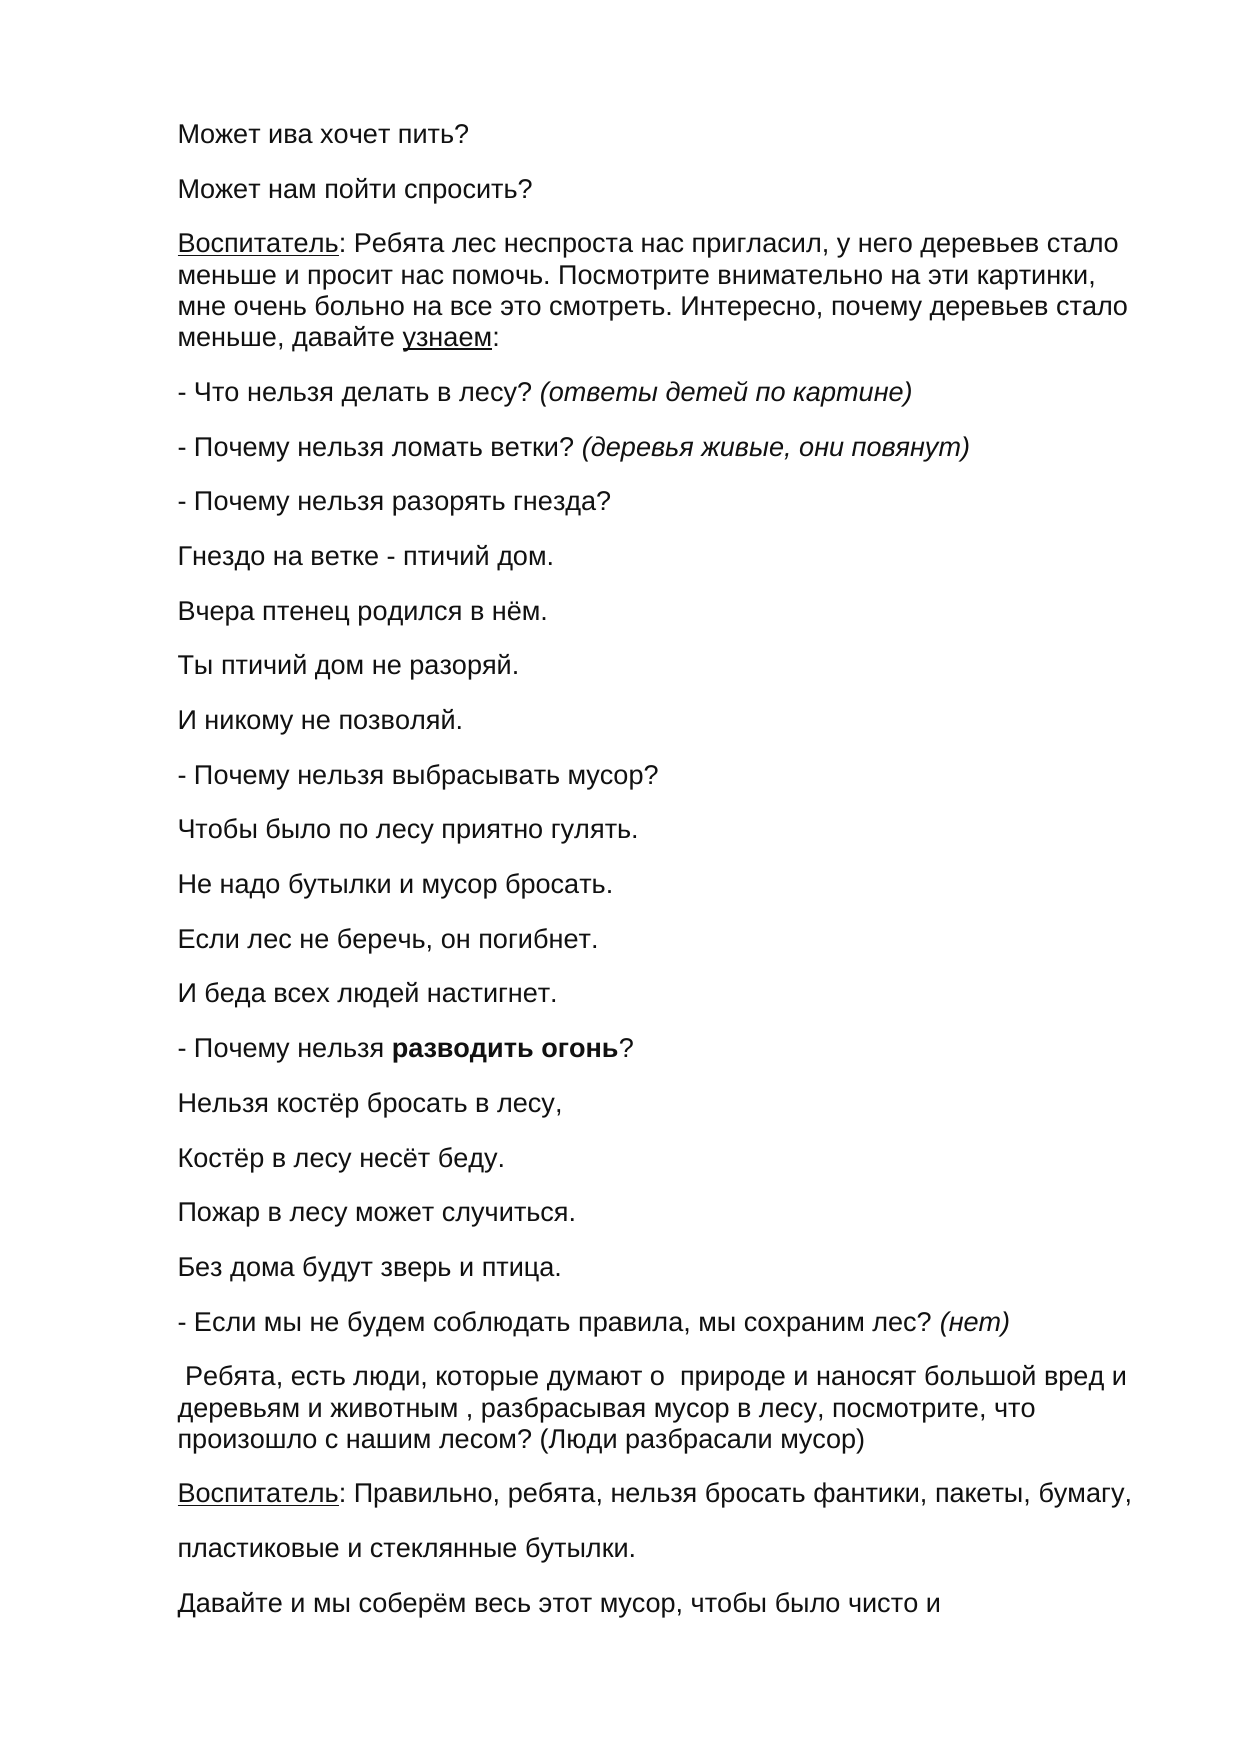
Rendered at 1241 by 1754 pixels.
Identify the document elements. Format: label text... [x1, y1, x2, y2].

text Ты птичий дом не разоряй. [177, 649, 1152, 681]
text - Почему нельзя ломать ветки? (деревья живые, они повянут) [177, 431, 1152, 462]
text Может ива хочет пить? [177, 118, 1152, 149]
text - Если мы не будем соблюдать правила, мы сохраним лес? (нет) [177, 1306, 1152, 1337]
text Воспитатель: Правильно, ребята, нельзя бросать фантики, пакеты, бумагу, [177, 1477, 1152, 1509]
text Вчера птенец родился в нём. [177, 595, 1152, 626]
text И никому не позволяй. [177, 704, 1152, 735]
text - Почему нельзя разводить огонь? [177, 1032, 1152, 1063]
text Давайте и мы соберём весь этот мусор, чтобы было чисто и [177, 1587, 1152, 1618]
text Гнездо на ветке - птичий дом. [177, 540, 1152, 571]
text - Почему нельзя выбрасывать мусор? [177, 759, 1152, 790]
text - Что нельзя делать в лесу? (ответы детей по картине) [177, 376, 1152, 407]
text пластиковые и стеклянные бутылки. [177, 1532, 1152, 1563]
text Если лес не беречь, он погибнет. [177, 923, 1152, 954]
text Костёр в лесу несёт беду. [177, 1142, 1152, 1173]
text Ребята, есть люди, которые думают о природе и наносят большой вред и деревьям и животным , разбрасывая мусор в лесу, посмотрите, что произошло с нашим лесом? (Люди разбрасали мусор) [177, 1360, 1152, 1454]
text - Почему нельзя разорять гнезда? [177, 485, 1152, 517]
text Пожар в лесу может случиться. [177, 1196, 1152, 1227]
text Не надо бутылки и мусор бросать. [177, 868, 1152, 899]
text И беда всех людей настигнет. [177, 977, 1152, 1009]
text Без дома будут зверь и птица. [177, 1251, 1152, 1282]
text Нельзя костёр бросать в лесу, [177, 1087, 1152, 1118]
text Воспитатель: Ребята лес неспроста нас пригласил, у него деревьев стало меньше и просит нас помочь. Посмотрите внимательно на эти картинки, мне очень больно на все это смотреть. Интересно, почему деревьев стало меньше, давайте узнаем: [177, 227, 1152, 352]
text Может нам пойти спросить? [177, 173, 1152, 204]
text Чтобы было по лесу приятно гулять. [177, 813, 1152, 845]
